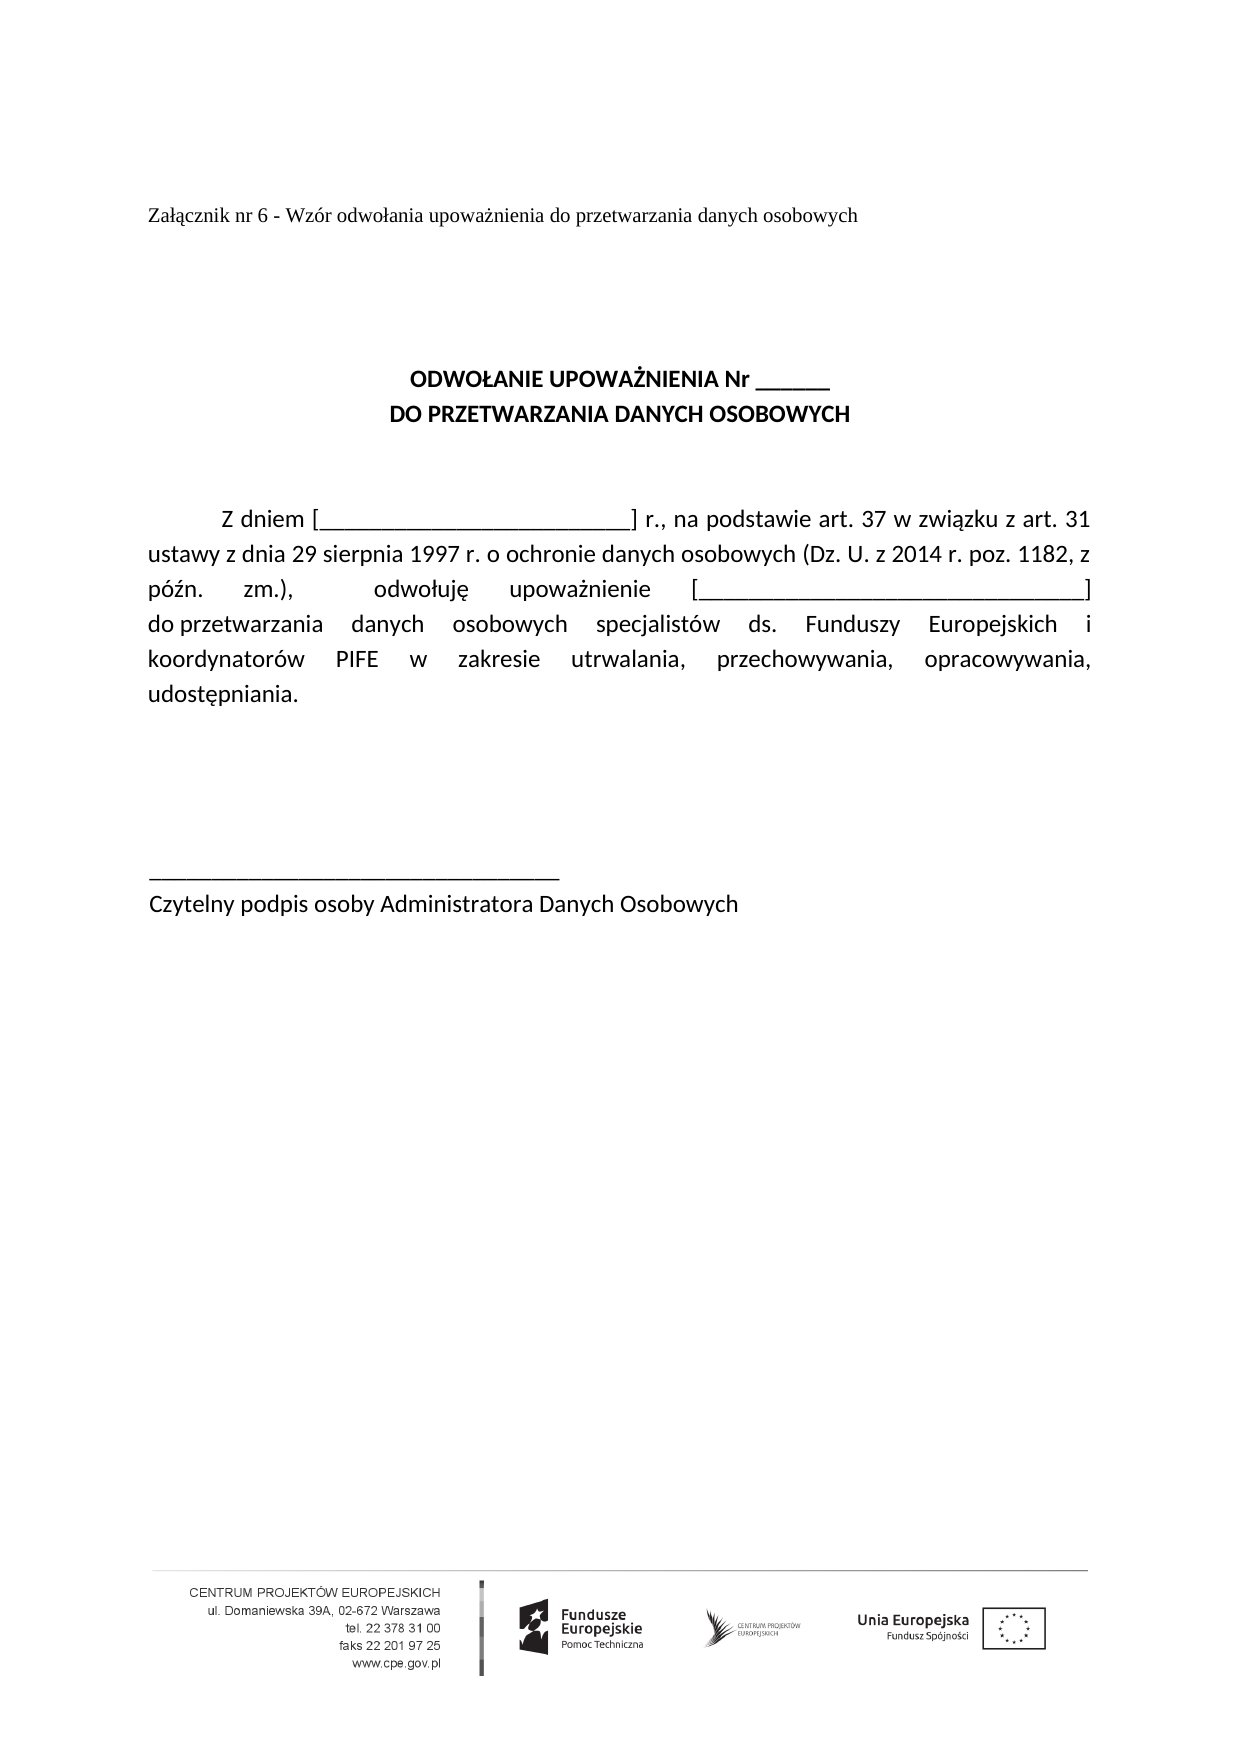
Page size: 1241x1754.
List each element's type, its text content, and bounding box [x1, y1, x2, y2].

text ODWOŁANIE UPOWAŻNIENIA Nr ______ DO PRZETWARZANIA DANYCH OSOBOWYCH [148, 363, 1093, 428]
picture [147, 1565, 1093, 1681]
text Załącznik nr 6 - Wzór odwołania upoważnienia do przetwarzania danych osobowych [148, 203, 1093, 227]
text Z dniem [_________________________] r., na podstawie art. 37 w związku z art. 31 ustawy z dnia 29 sierpnia 1997 r. o ochronie danych osobowych (Dz. U. z 2014 r. poz. 1182, z późn. zm.), odwołuję upoważnienie [_______________________________] do przetwarzania danych osobowych specjalistów ds. Funduszy Europejskich i koordynatorów PIFE w zakresie utrwalania, przechowywania, opracowywania, udostępniania. [148, 503, 1093, 708]
text _________________________________ Czytelny podpis osoby Administratora Danych Osobowych [149, 853, 1093, 918]
